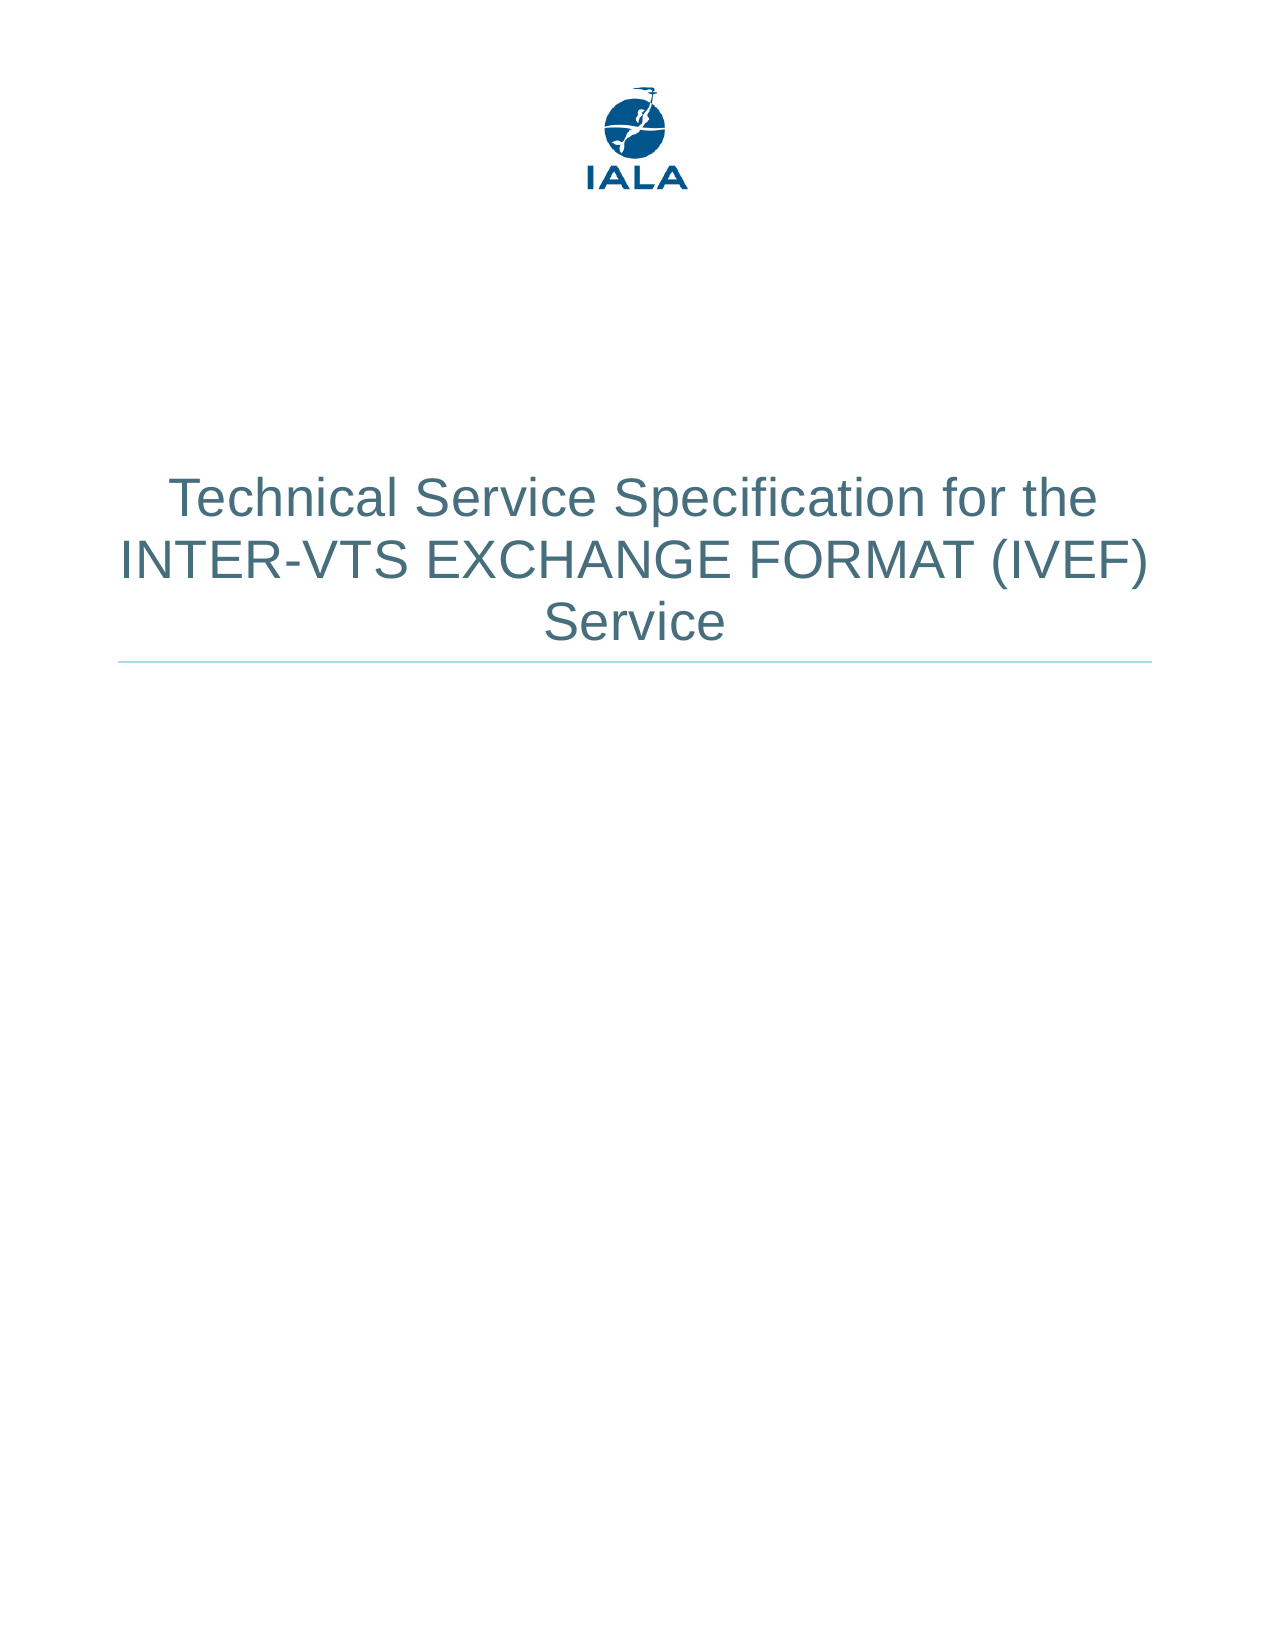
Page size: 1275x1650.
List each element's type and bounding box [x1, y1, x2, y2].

picture [564, 75, 705, 212]
